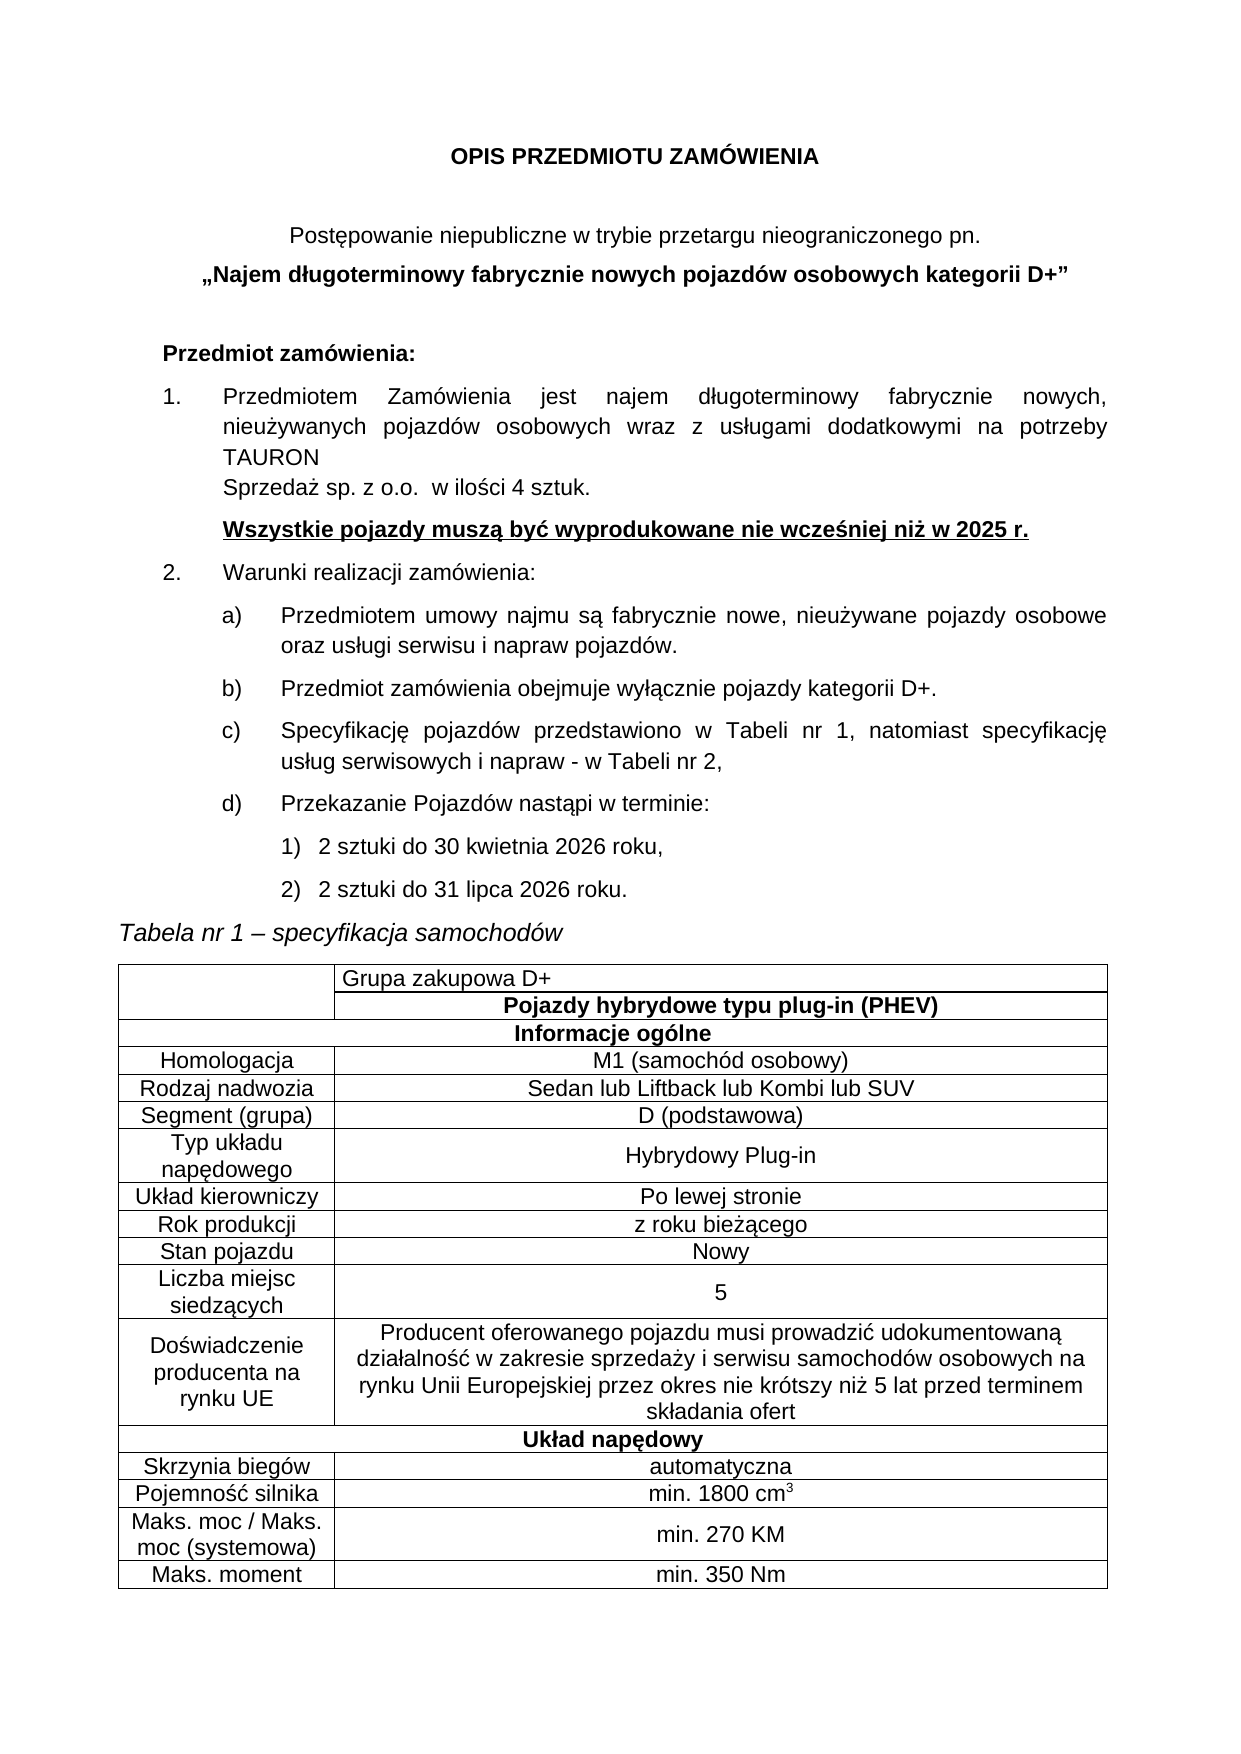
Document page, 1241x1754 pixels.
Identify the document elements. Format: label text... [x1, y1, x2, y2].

table_header [119, 965, 334, 1019]
table_cell Sedan lub Liftback lub Kombi lub SUV [335, 1075, 1107, 1101]
table_header Grupa zakupowa D+ [335, 965, 1107, 991]
list Przekazanie Pojazdów nastąpi w terminie: [222, 790, 1107, 817]
table_cell M1 (samochód osobowy) [335, 1047, 1107, 1073]
table_cell Rodzaj nadwozia [119, 1075, 334, 1101]
list Przedmiotem Zamówienia jest najem długoterminowy fabrycznie nowych, nieużywanych pojazdów osobowych wraz z usługami dodatkowymi na potrzeby TAURON Sprzedaż sp. z o.o. w ilości 4 sztuk. [162, 383, 1107, 500]
table_cell Doświadczenie producenta na rynku UE [119, 1319, 334, 1424]
table_cell min. 270 KM [335, 1508, 1107, 1560]
table_cell z roku bieżącego [335, 1211, 1107, 1237]
table_cell D (podstawowa) [335, 1102, 1107, 1128]
table_cell min. 1800 cm3 [335, 1480, 1107, 1507]
table_cell Typ układu napędowego [119, 1129, 334, 1182]
text Tabela nr 1 – specyfikacja samochodów [118, 918, 1107, 947]
list Przedmiot zamówienia: [162, 340, 1107, 367]
text OPIS PRZEDMIOTU ZAMÓWIENIA [118, 143, 1107, 169]
table_cell Rok produkcji [119, 1211, 334, 1237]
table_cell Pojazdy hybrydowe typu plug-in (PHEV) [335, 993, 1107, 1019]
table_cell min. 350 Nm [335, 1561, 1107, 1588]
table_cell Producent oferowanego pojazdu musi prowadzić udokumentowaną działalność w zakresie sprzedaży i serwisu samochodów osobowych na rynku Unii Europejskiej przez okres nie krótszy niż 5 lat przed terminem składania ofert [335, 1319, 1107, 1424]
table_cell 5 [335, 1265, 1107, 1318]
table_cell Informacje ogólne [119, 1020, 1107, 1046]
table_cell Maks. moment obrotowy [119, 1561, 334, 1588]
table_cell Nowy [335, 1238, 1107, 1264]
table_cell Hybrydowy Plug-in [335, 1129, 1107, 1182]
table_cell Segment (grupa) [119, 1102, 334, 1128]
table_cell Układ kierowniczy [119, 1183, 334, 1209]
list 2 sztuki do 30 kwietnia 2026 roku, [281, 833, 1107, 859]
list Wszystkie pojazdy muszą być wyprodukowane nie wcześniej niż w 2025 r. [223, 516, 1107, 543]
table_cell Stan pojazdu [119, 1238, 334, 1264]
table_cell Skrzynia biegów [119, 1453, 334, 1479]
table_cell Maks. moc / Maks. moc (systemowa) [119, 1508, 334, 1560]
text „Najem długoterminowy fabrycznie nowych pojazdów osobowych kategorii D+” [118, 261, 1107, 288]
list Specyfikację pojazdów przedstawiono w Tabeli nr 1, natomiast specyfikację usług serwisowych i napraw - w Tabeli nr 2, [222, 717, 1107, 774]
table_cell Liczba miejsc siedzących [119, 1265, 334, 1318]
list Przedmiot zamówienia obejmuje wyłącznie pojazdy kategorii D+. [222, 675, 1107, 701]
table_cell Homologacja [119, 1047, 334, 1073]
table_cell Układ napędowy [119, 1426, 1107, 1452]
table_cell automatyczna [335, 1453, 1107, 1479]
list 2 sztuki do 31 lipca 2026 roku. [281, 876, 1107, 902]
list Warunki realizacji zamówienia: [162, 559, 1107, 585]
text Postępowanie niepubliczne w trybie przetargu nieograniczonego pn. [118, 222, 1107, 248]
table_cell Po lewej stronie [335, 1183, 1107, 1209]
table_cell Pojemność silnika [119, 1480, 334, 1507]
list Przedmiotem umowy najmu są fabrycznie nowe, nieużywane pojazdy osobowe oraz usługi serwisu i napraw pojazdów. [222, 602, 1107, 658]
